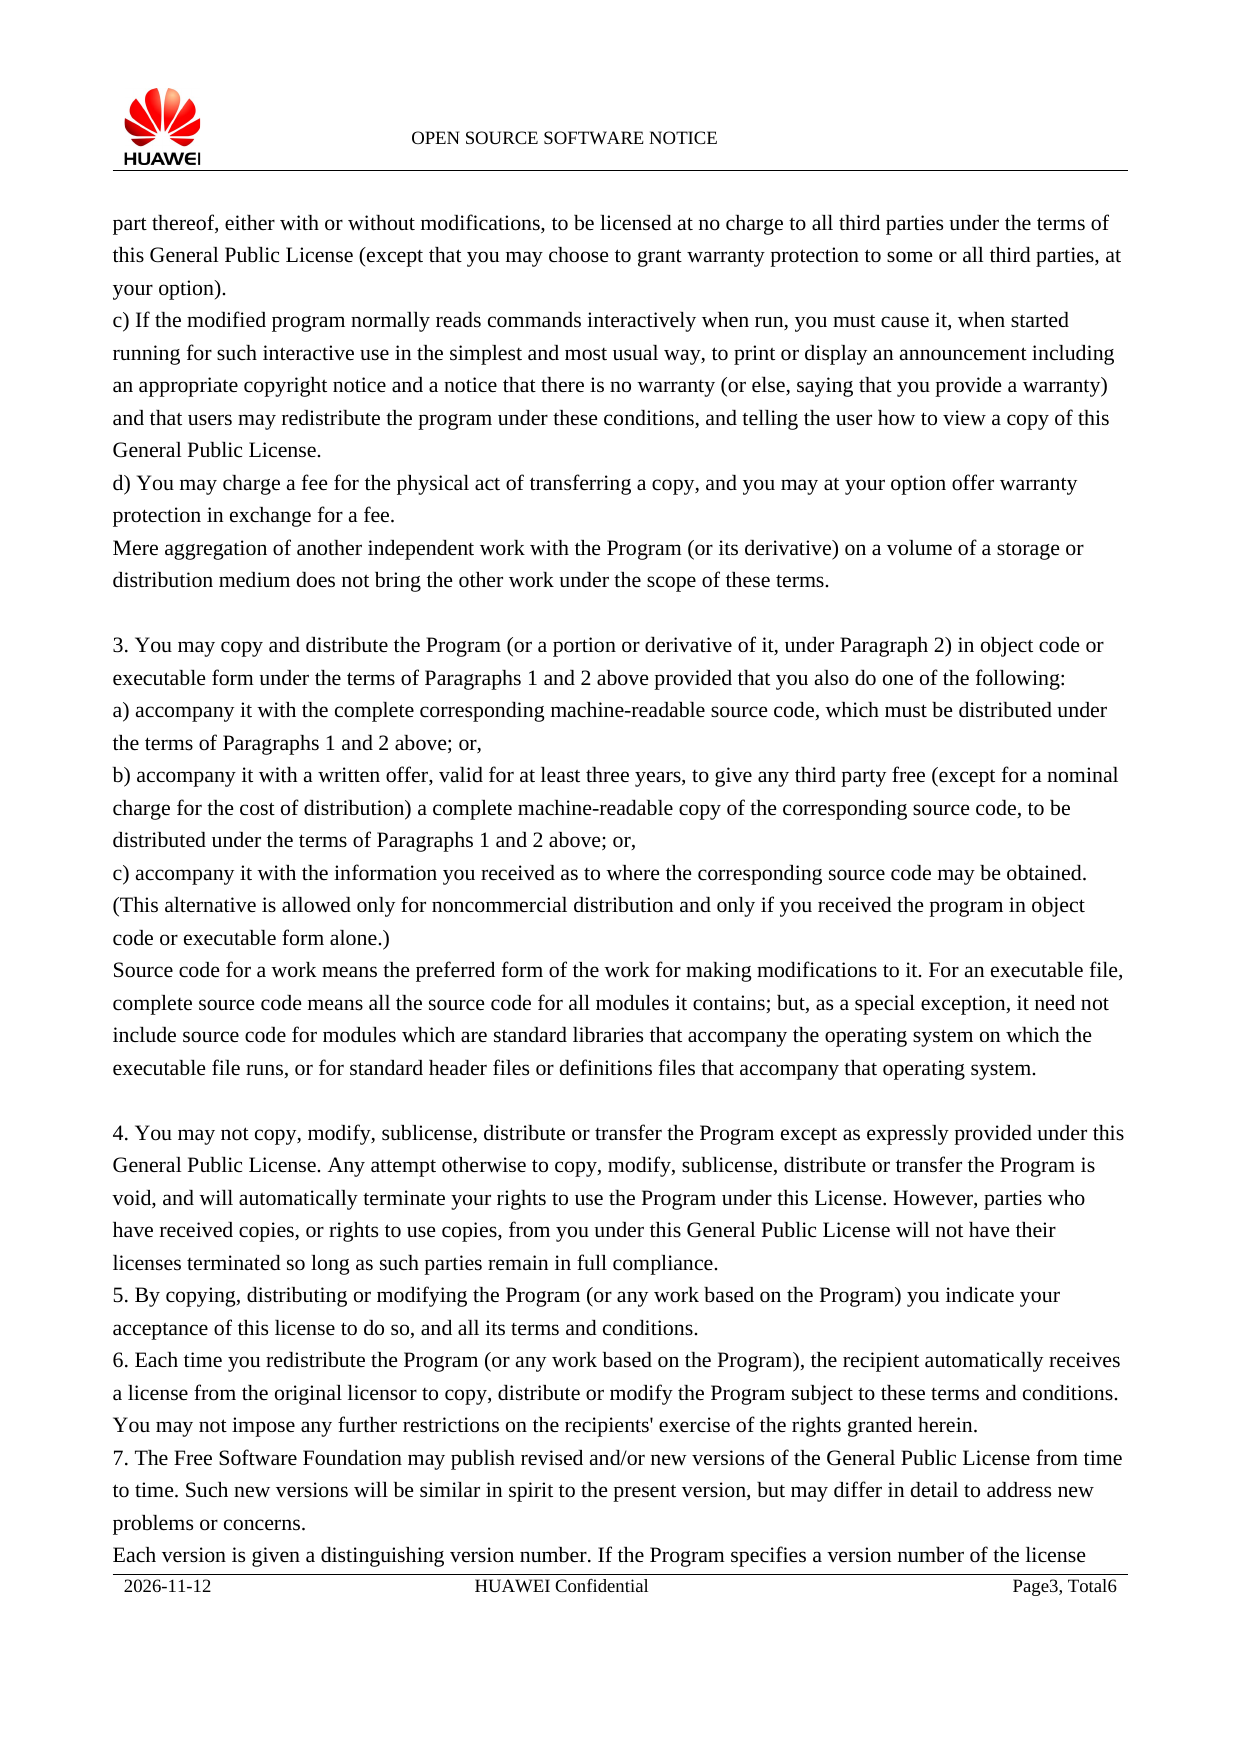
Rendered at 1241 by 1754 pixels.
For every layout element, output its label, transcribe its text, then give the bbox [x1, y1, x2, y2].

text Mere aggregation of another independent work with the Program (or its derivative) on a volume of a storage or distribution medium does not bring the other work under the scope of these terms. [112, 531, 1128, 596]
text b) accompany it with a written offer, valid for at least three years, to give any third party free (except for a nominal charge for the cost of distribution) a complete machine-readable copy of the corresponding source code, to be distributed under the terms of Paragraphs 1 and 2 above; or, [112, 759, 1128, 856]
text c) If the modified program normally reads commands interactively when run, you must cause it, when started running for such interactive use in the simplest and most usual way, to print or display an announcement including an appropriate copyright notice and a notice that there is no warranty (or else, saying that you provide a warranty) and that users may redistribute the program under these conditions, and telling the user how to view a copy of this General Public License. [112, 304, 1128, 466]
text 5. By copying, distributing or modifying the Program (or any work based on the Program) you indicate your acceptance of this license to do so, and all its terms and conditions. [112, 1279, 1128, 1344]
text d) You may charge a fee for the physical act of transferring a copy, and you may at your option offer warranty protection in exchange for a fee. [112, 466, 1128, 531]
text Source code for a work means the preferred form of the work for making modifications to it. For an executable file, complete source code means all the source code for all modules it contains; but, as a special exception, it need not include source code for modules which are standard libraries that accompany the operating system on which the executable file runs, or for standard header files or definitions files that accompany that operating system. [112, 954, 1128, 1084]
text 6. Each time you redistribute the Program (or any work based on the Program), the recipient automatically receives a license from the original licensor to copy, distribute or modify the Program subject to these terms and conditions. You may not impose any further restrictions on the recipients' exercise of the rights granted herein. [112, 1344, 1128, 1441]
text 7. The Free Software Foundation may publish revised and/or new versions of the General Public License from time to time. Such new versions will be similar in spirit to the present version, but may differ in detail to address new problems or concerns. [112, 1441, 1128, 1539]
picture [124, 88, 201, 165]
text a) accompany it with the complete corresponding machine-readable source code, which must be distributed under the terms of Paragraphs 1 and 2 above; or, [112, 694, 1128, 759]
text 3. You may copy and distribute the Program (or a portion or derivative of it, under Paragraph 2) in object code or executable form under the terms of Paragraphs 1 and 2 above provided that you also do one of the following: [112, 629, 1128, 694]
text c) accompany it with the information you received as to where the corresponding source code may be obtained. (This alternative is allowed only for noncommercial distribution and only if you received the program in object code or executable form alone.) [112, 856, 1128, 954]
text 4. You may not copy, modify, sublicense, distribute or transfer the Program except as expressly provided under this General Public License. Any attempt otherwise to copy, modify, sublicense, distribute or transfer the Program is void, and will automatically terminate your rights to use the Program under this License. However, parties who have received copies, or rights to use copies, from you under this General Public License will not have their licenses terminated so long as such parties remain in full compliance. [112, 1116, 1128, 1279]
